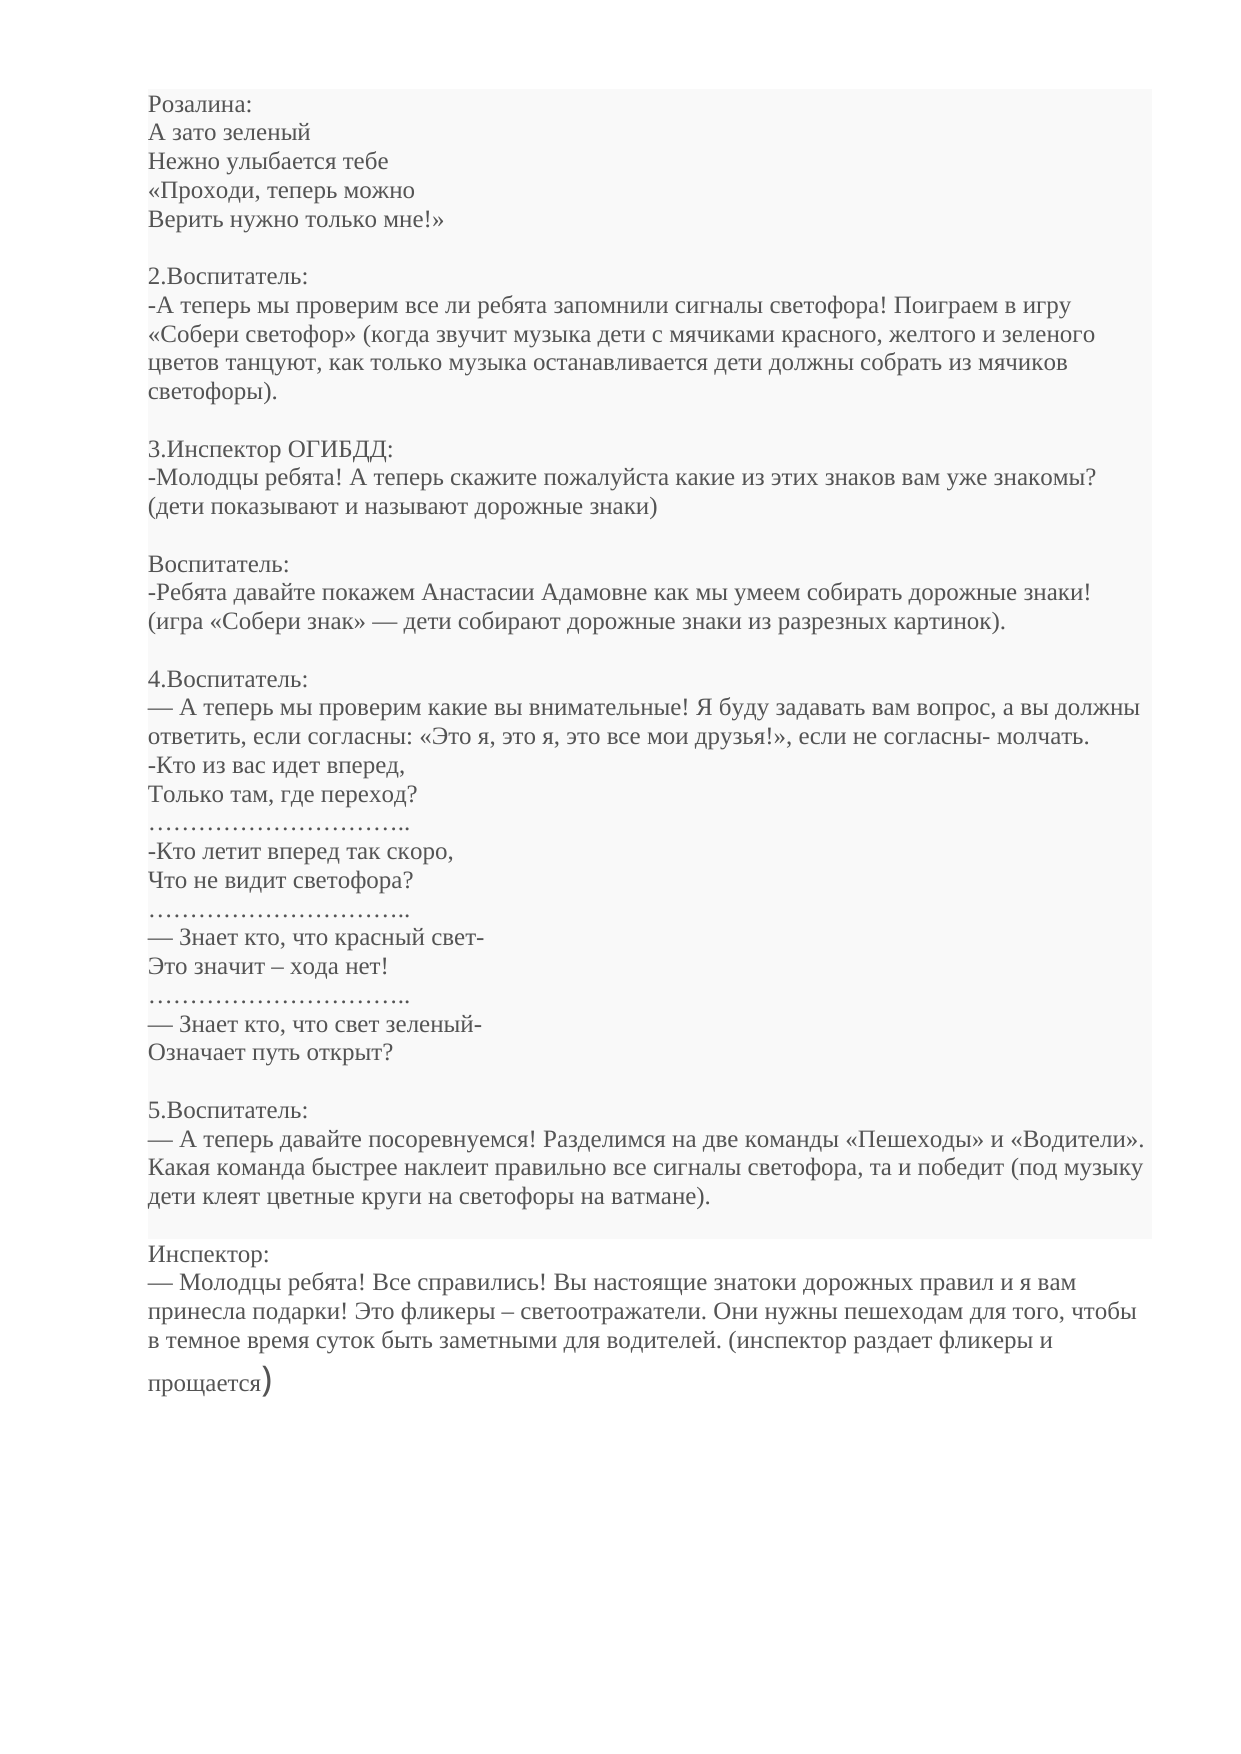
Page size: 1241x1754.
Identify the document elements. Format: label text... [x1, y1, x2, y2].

text 5.Воспитатель: — А теперь давайте посоревнуемся! Разделимся на две команды «Пешеходы» и «Водители». Какая команда быстрее наклеит правильно все сигналы светофора, та и победит (под музыку дети клеят цветные круги на светофоры на ватмане). [148, 1066, 1152, 1210]
text Воспитатель: -Ребята давайте покажем Анастасии Адамовне как мы умеем собирать дорожные знаки! (игра «Собери знак» — дети собирают дорожные знаки из разрезных картинок). [148, 549, 1152, 635]
text Инспектор: — Молодцы ребята! Все справились! Вы настоящие знатоки дорожных правил и я вам принесла подарки! Это фликеры – светоотражатели. Они нужны пешеходам для того, чтобы в темное время суток быть заметными для водителей. (инспектор раздает фликеры и прощается) [148, 1239, 1152, 1402]
text 2.Воспитатель: -А теперь мы проверим все ли ребята запомнили сигналы светофора! Поиграем в игру «Собери светофор» (когда звучит музыка дети с мячиками красного, желтого и зеленого цветов танцуют, как только музыка останавливается дети должны собрать из мячиков светофоры). [148, 261, 1152, 405]
text Розалина: А зато зеленый Нежно улыбается тебе «Проходи, теперь можно Верить нужно только мне!» [148, 89, 1152, 232]
text 3.Инспектор ОГИБДД: -Молодцы ребята! А теперь скажите пожалуйста какие из этих знаков вам уже знакомы? (дети показывают и называют дорожные знаки) [148, 434, 1152, 520]
text 4.Воспитатель: — А теперь мы проверим какие вы внимательные! Я буду задавать вам вопрос, а вы должны ответить, если согласны: «Это я, это я, это все мои друзья!», если не согласны- молчать. -Кто из вас идет вперед, Только там, где переход? ………………………….. -Кто летит вперед так скоро, Что не видит светофора? ………………………….. — Знает кто, что красный свет- Это значит – хода нет! ………………………….. — Знает кто, что свет зеленый- Означает путь открыт? [148, 635, 1152, 1066]
